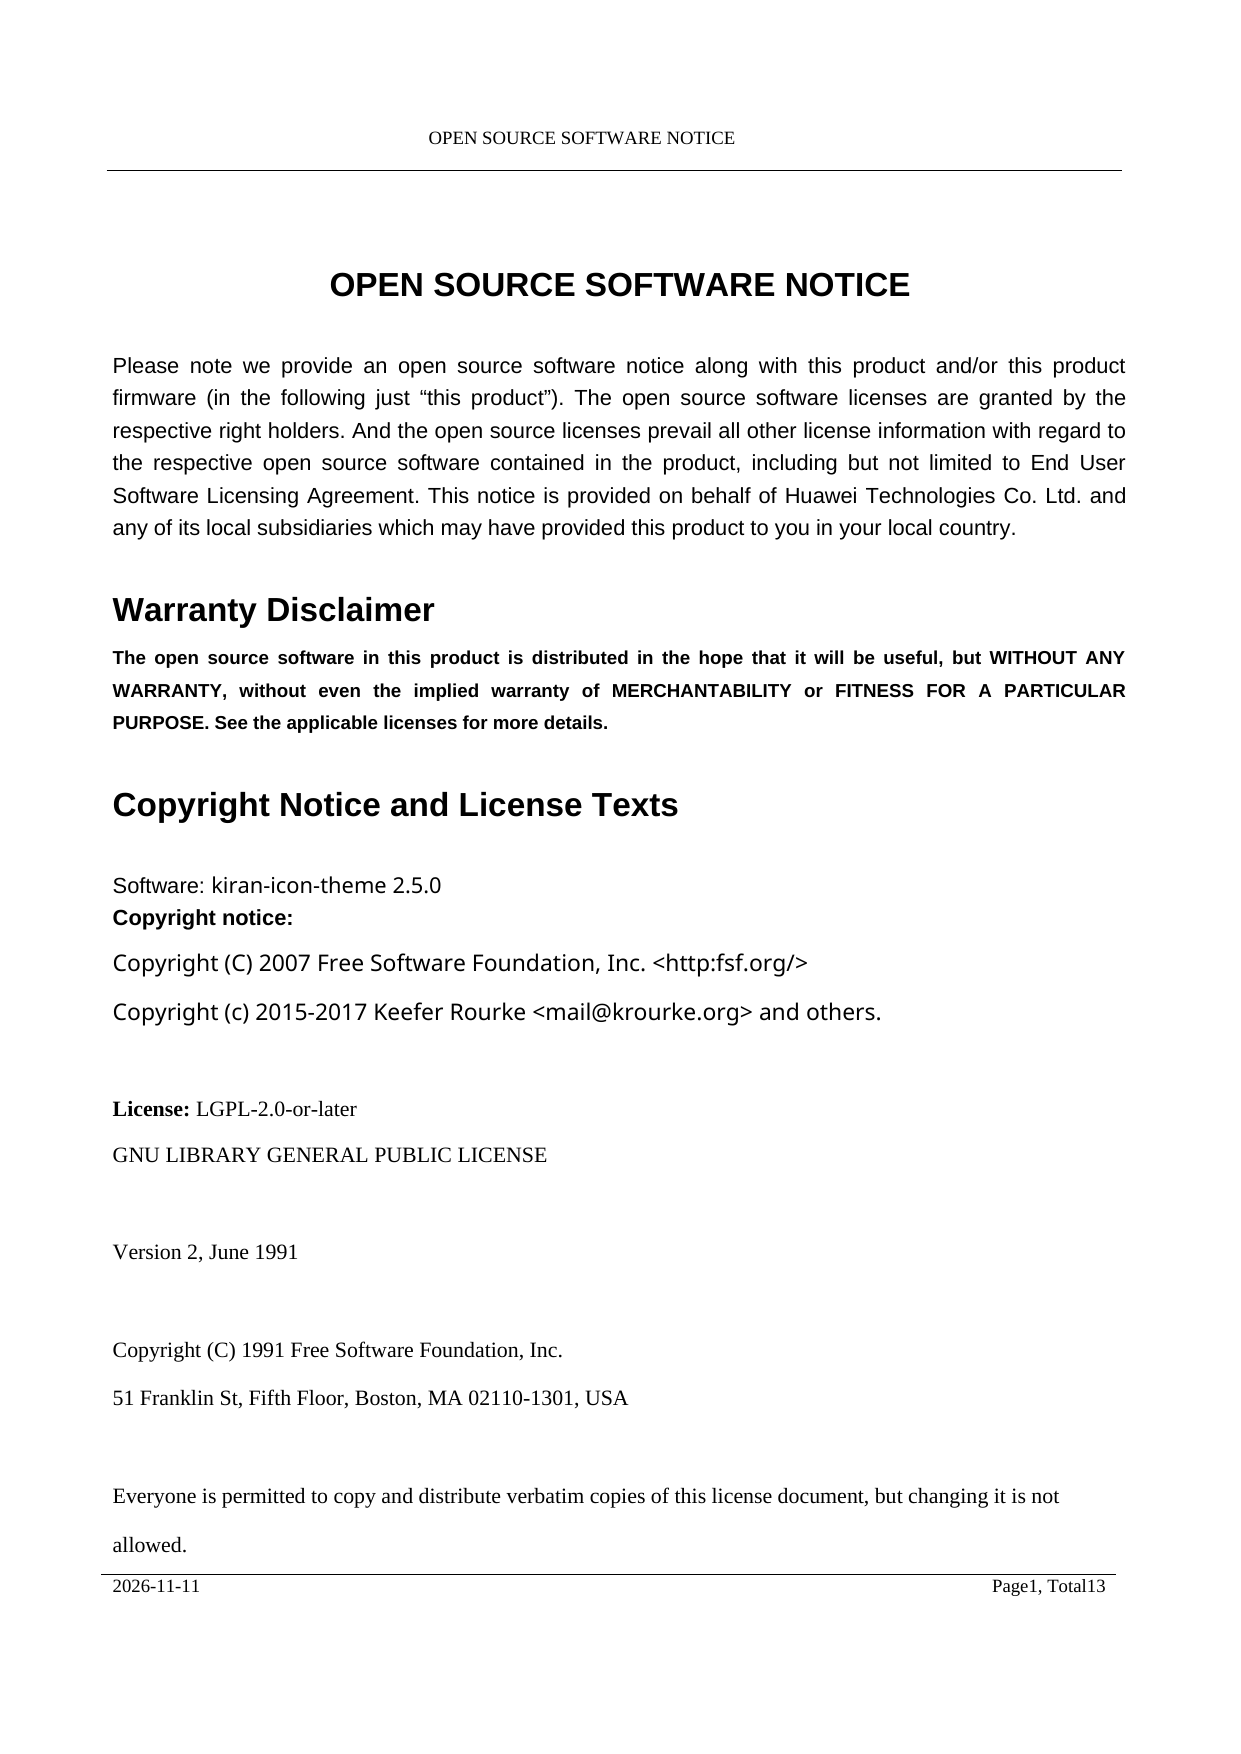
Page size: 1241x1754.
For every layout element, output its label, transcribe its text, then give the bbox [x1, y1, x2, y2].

text OPEN SOURCE SOFTWARE NOTICE [112, 251, 1128, 316]
text Warranty Disclaimer [112, 576, 1128, 641]
text Copyright (C) 2007 Free Software Foundation, Inc. <http:fsf.org/> Copyright (c) 2015-2017 Keefer Rourke <mail@krourke.org> and others. [112, 947, 1128, 1077]
text The open source software in this product is distributed in the hope that it will be useful, but WITHOUT ANY WARRANTY, without even the implied warranty of MERCHANTABILITY or FITNESS FOR A PARTICULAR PURPOSE. See the applicable licenses for more details. [112, 641, 1128, 739]
text Please note we provide an open source software notice along with this product and/or this product firmware (in the following just “this product”). The open source software licenses are granted by the respective right holders. And the open source licenses prevail all other license information with regard to the respective open source software contained in the product, including but not limited to End User Software Licensing Agreement. This notice is provided on behalf of Huawei Technologies Co. Ltd. and any of its local subsidiaries which may have provided this product to you in your local country. [112, 349, 1128, 544]
text License: LGPL-2.0-or-later [112, 1093, 1128, 1125]
text Software: kiran-icon-theme 2.5.0 [112, 869, 1128, 901]
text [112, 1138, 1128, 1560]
text Copyright notice: [112, 901, 1128, 934]
text Copyright Notice and License Texts [112, 771, 1128, 836]
